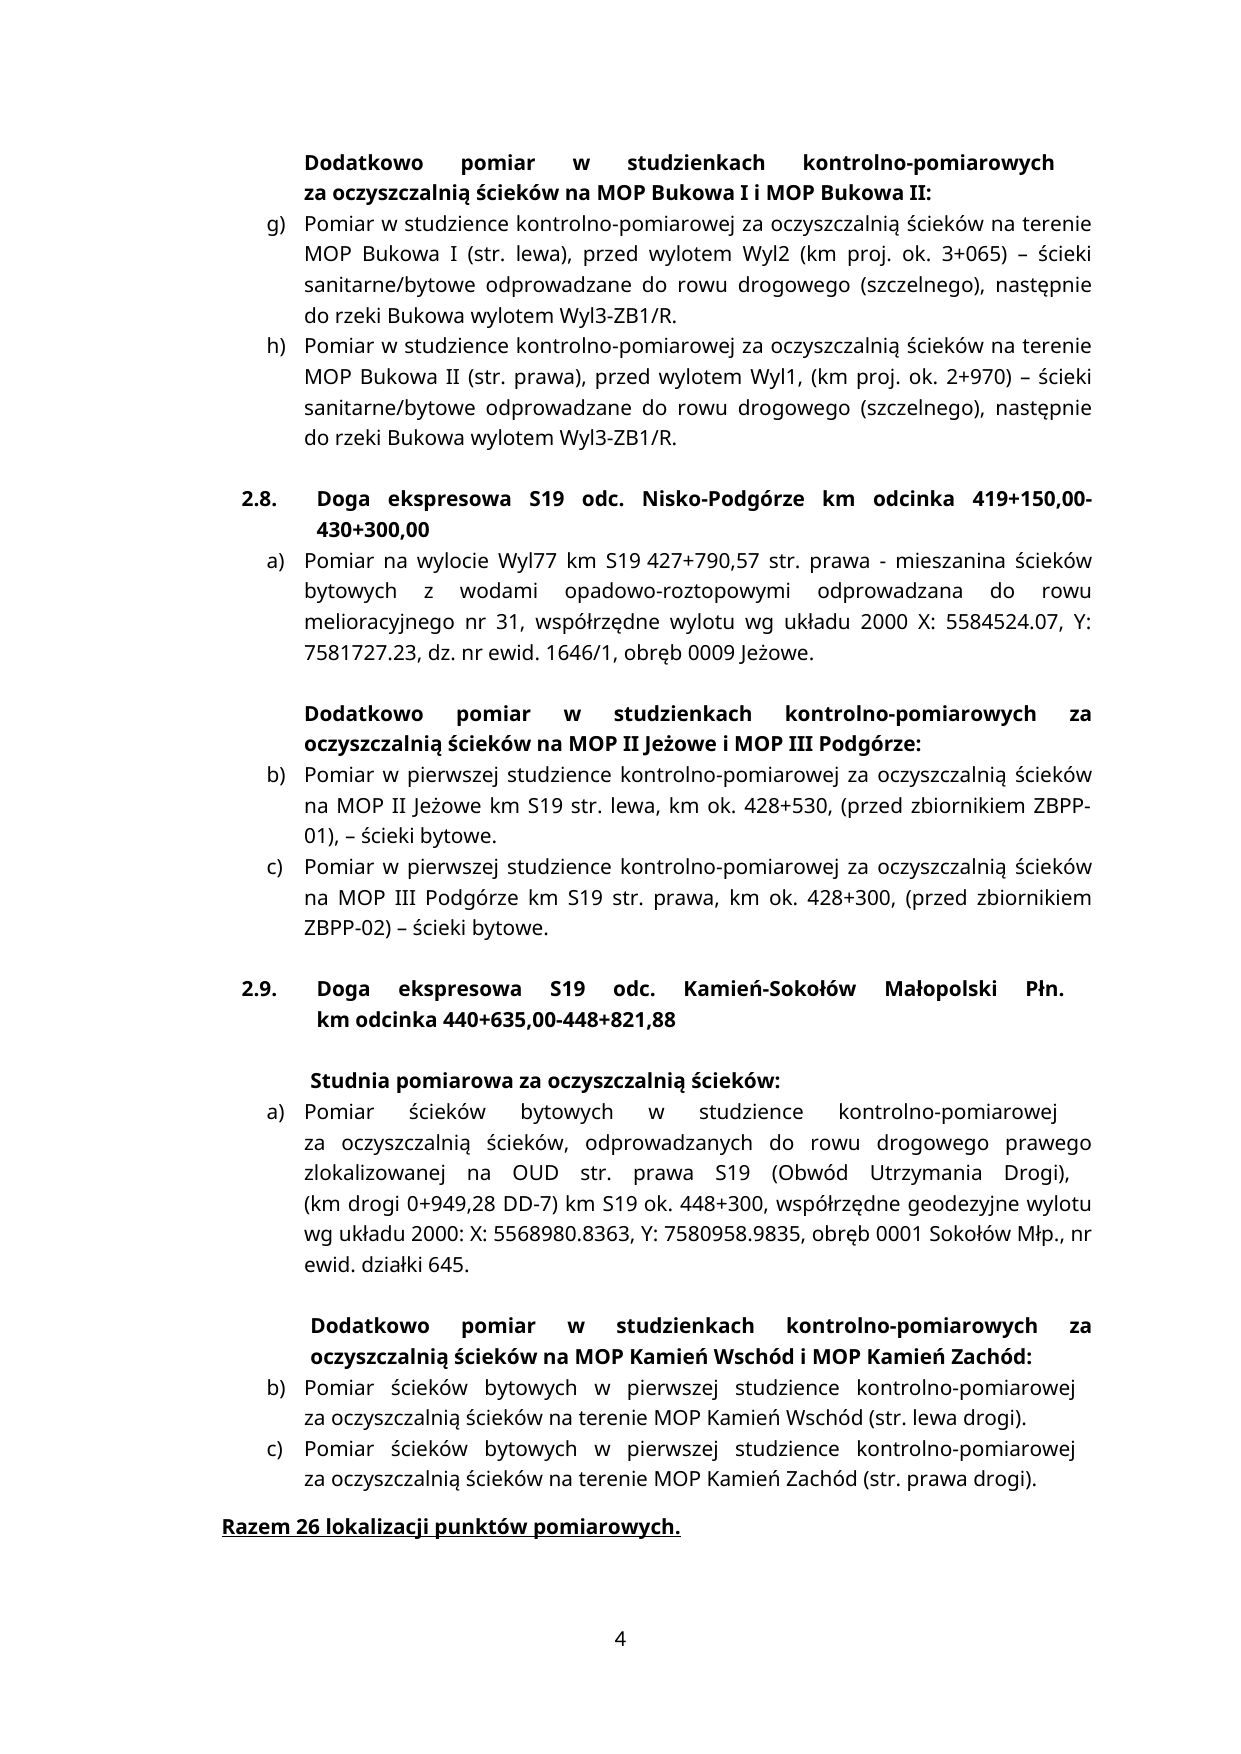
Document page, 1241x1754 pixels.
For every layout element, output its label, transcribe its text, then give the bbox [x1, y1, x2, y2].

list Pomiar w pierwszej studzience kontrolno-pomiarowej za oczyszczalnią ścieków na MOP II Jeżowe km S19 str. lewa, km ok. 428+530, (przed zbiornikiem ZBPP-01), – ścieki bytowe. [266, 760, 1093, 850]
list Pomiar na wylocie Wyl77 km S19 427+790,57 str. prawa - mieszanina ścieków bytowych z wodami opadowo-roztopowymi odprowadzana do rowu melioracyjnego nr 31, współrzędne wylotu wg układu 2000 X: 5584524.07, Y: 7581727.23, dz. nr ewid. 1646/1, obręb 0009 Jeżowe. [266, 546, 1093, 666]
list Dodatkowo pomiar w studzienkach kontrolno-pomiarowych za oczyszczalnią ścieków na MOP Bukowa I i MOP Bukowa II: [304, 148, 1093, 207]
list Pomiar w pierwszej studzience kontrolno-pomiarowej za oczyszczalnią ścieków na MOP III Podgórze km S19 str. prawa, km ok. 428+300, (przed zbiornikiem ZBPP-02) – ścieki bytowe. [266, 852, 1093, 942]
list Pomiar ścieków bytowych w studzience kontrolno-pomiarowej za oczyszczalnią ścieków, odprowadzanych do rowu drogowego prawego zlokalizowanej na OUD str. prawa S19 (Obwód Utrzymania Drogi), (km drogi 0+949,28 DD-7) km S19 ok. 448+300, współrzędne geodezyjne wylotu wg układu 2000: X: 5568980.8363, Y: 7580958.9835, obręb 0001 Sokołów Młp., nr ewid. działki 645. [266, 1097, 1093, 1278]
text Razem 26 lokalizacji punktów pomiarowych. [170, 1512, 1070, 1540]
list Dodatkowo pomiar w studzienkach kontrolno-pomiarowych za oczyszczalnią ścieków na MOP Kamień Wschód i MOP Kamień Zachód: [310, 1311, 1093, 1370]
list Pomiar ścieków bytowych w pierwszej studzience kontrolno-pomiarowej za oczyszczalnią ścieków na terenie MOP Kamień Wschód (str. lewa drogi). [266, 1373, 1093, 1432]
list Pomiar ścieków bytowych w pierwszej studzience kontrolno-pomiarowej za oczyszczalnią ścieków na terenie MOP Kamień Zachód (str. prawa drogi). [266, 1434, 1093, 1493]
list Pomiar w studzience kontrolno-pomiarowej za oczyszczalnią ścieków na terenie MOP Bukowa II (str. prawa), przed wylotem Wyl1, (km proj. ok. 2+970) – ścieki sanitarne/bytowe odprowadzane do rowu drogowego (szczelnego), następnie do rzeki Bukowa wylotem Wyl3-ZB1/R. [266, 331, 1093, 452]
list Doga ekspresowa S19 odc. Kamień-Sokołów Małopolski Płn. km odcinka 440+635,00-448+821,88 [241, 974, 1093, 1033]
list Doga ekspresowa S19 odc. Nisko-Podgórze km odcinka 419+150,00-430+300,00 [241, 484, 1093, 543]
list Studnia pomiarowa za oczyszczalnią ścieków: [221, 1066, 1093, 1095]
list Pomiar w studzience kontrolno-pomiarowej za oczyszczalnią ścieków na terenie MOP Bukowa I (str. lewa), przed wylotem Wyl2 (km proj. ok. 3+065) – ścieki sanitarne/bytowe odprowadzane do rowu drogowego (szczelnego), następnie do rzeki Bukowa wylotem Wyl3-ZB1/R. [266, 209, 1093, 329]
list Dodatkowo pomiar w studzienkach kontrolno-pomiarowych za oczyszczalnią ścieków na MOP II Jeżowe i MOP III Podgórze: [304, 699, 1093, 758]
